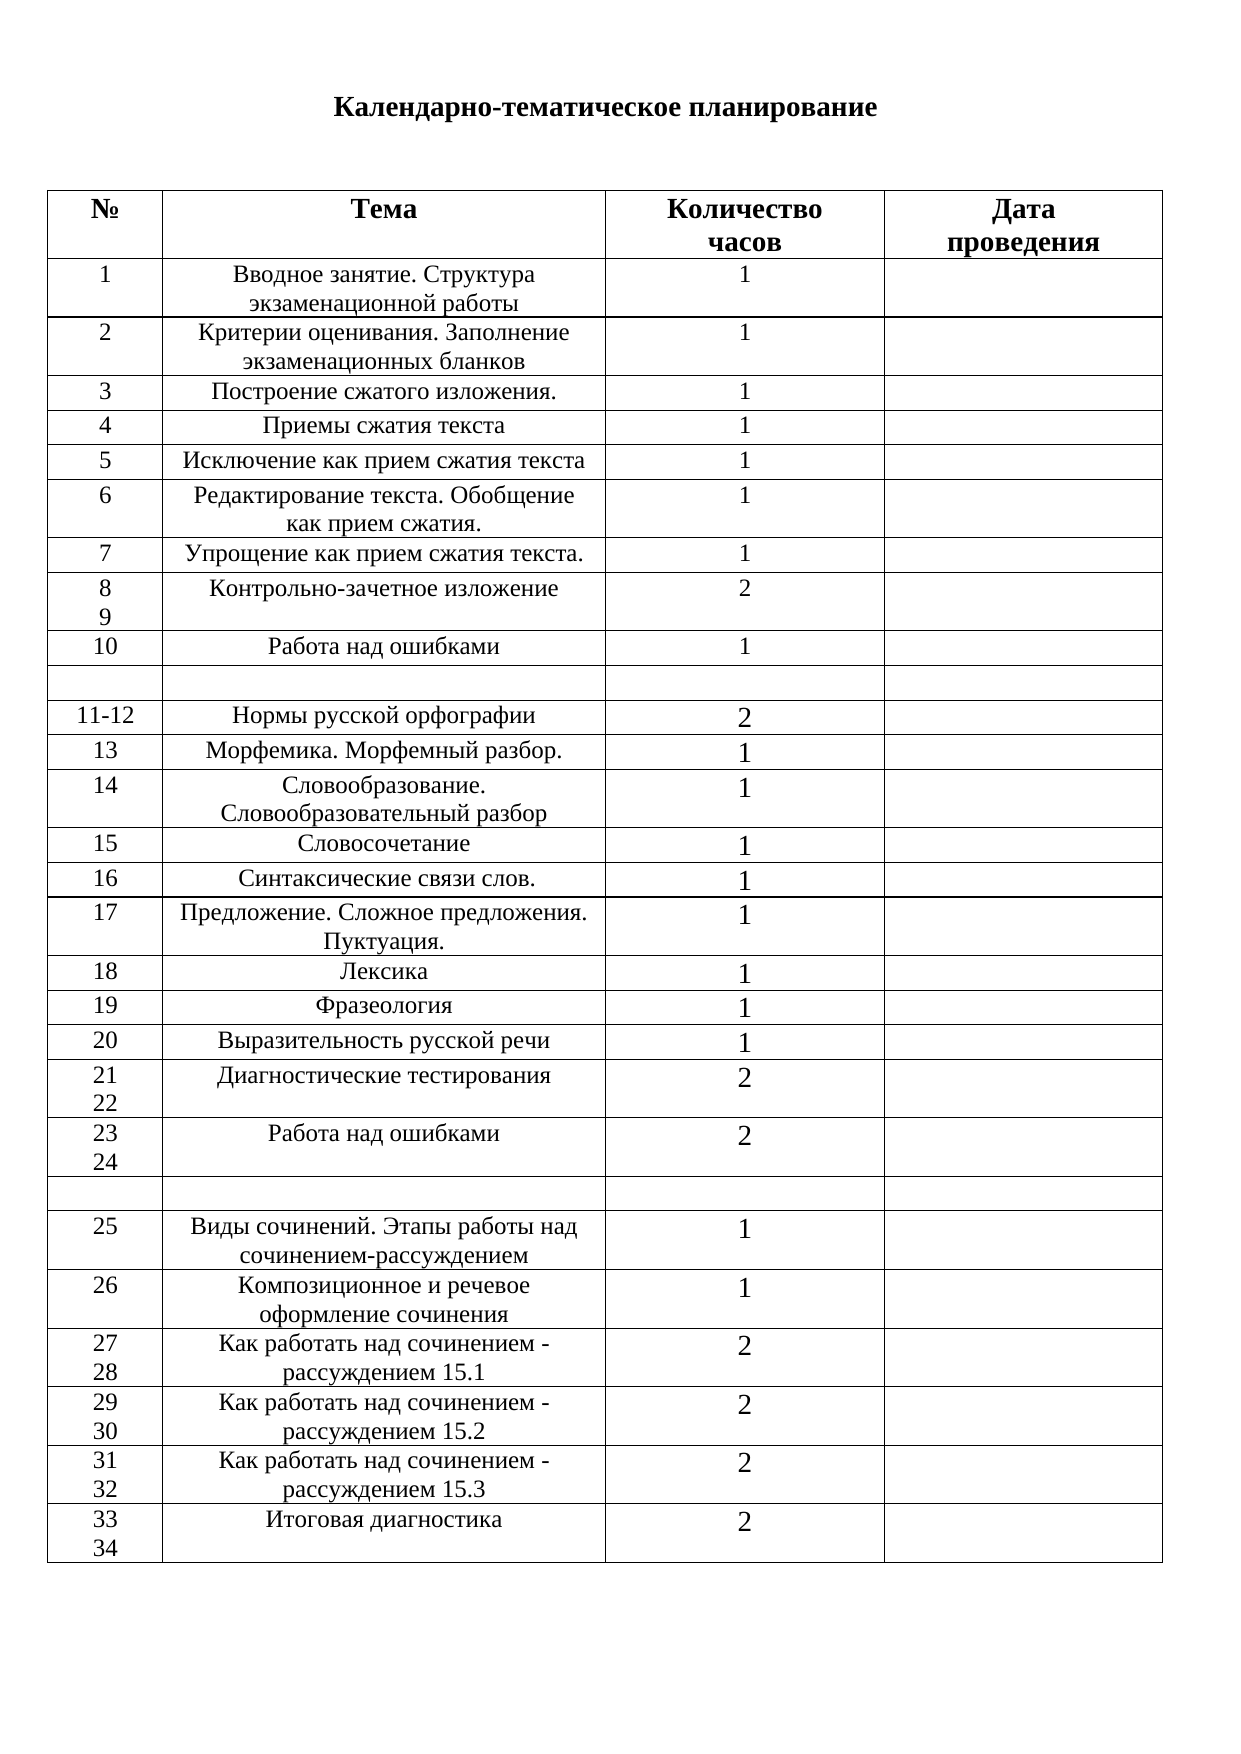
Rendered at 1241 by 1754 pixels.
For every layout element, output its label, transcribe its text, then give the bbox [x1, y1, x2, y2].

table_cell 2 [606, 701, 884, 734]
table_cell 2 [606, 1446, 884, 1503]
table_cell [885, 573, 1162, 630]
table_cell [885, 735, 1162, 769]
table_cell [885, 1025, 1162, 1059]
table_cell 21 22 [48, 1060, 162, 1117]
table_cell 1 [606, 318, 884, 375]
table_cell Построение сжатого изложения. [163, 376, 605, 409]
table_cell 6 [48, 480, 162, 537]
table_cell 17 [48, 898, 162, 955]
table_cell 7 [48, 538, 162, 572]
table_cell [885, 411, 1162, 444]
table_cell [885, 538, 1162, 572]
table_cell 11-12 [48, 701, 162, 734]
text Календарно-тематическое планирование [59, 89, 1152, 122]
table_cell [885, 480, 1162, 537]
table_cell 14 [48, 770, 162, 827]
table_cell 1 [606, 828, 884, 862]
table_cell 19 [48, 991, 162, 1024]
table_cell Предложение. Сложное предложения. Пуктуация. [163, 898, 605, 955]
table_header Количество часов [606, 191, 884, 258]
table_cell 18 [48, 956, 162, 989]
table_cell 1 [606, 538, 884, 572]
table_cell [885, 1504, 1162, 1562]
table_cell Нормы русской орфографии [163, 701, 605, 734]
table_cell 2 [48, 318, 162, 375]
table_cell Диагностические тестирования [163, 1060, 605, 1117]
table_cell 27 28 [48, 1329, 162, 1386]
table_cell Морфемика. Морфемный разбор. [163, 735, 605, 769]
table_cell [885, 770, 1162, 827]
table_cell 4 [48, 411, 162, 444]
table_cell [885, 445, 1162, 479]
table_cell 1 [606, 991, 884, 1024]
table_cell Лексика [163, 956, 605, 989]
table_header № [48, 191, 162, 258]
table_cell Исключение как прием сжатия текста [163, 445, 605, 479]
table_cell 1 [606, 770, 884, 827]
table_cell 1 [606, 1025, 884, 1059]
table_cell [885, 631, 1162, 665]
table_cell 23 24 [48, 1118, 162, 1176]
table_cell [606, 1177, 884, 1210]
table_cell Работа над ошибками [163, 1118, 605, 1176]
table_cell [885, 1118, 1162, 1176]
table_cell [885, 318, 1162, 375]
table_cell 5 [48, 445, 162, 479]
table_cell [885, 828, 1162, 862]
table_cell [163, 666, 605, 699]
table_cell 33 34 [48, 1504, 162, 1562]
table_cell 1 [606, 898, 884, 955]
table_cell 2 [606, 1118, 884, 1176]
table_cell [885, 1211, 1162, 1269]
table_cell Как работать над сочинением - рассуждением 15.2 [163, 1387, 605, 1444]
table_cell 20 [48, 1025, 162, 1059]
table_cell 1 [606, 631, 884, 665]
table_cell Работа над ошибками [163, 631, 605, 665]
table_cell 26 [48, 1270, 162, 1327]
table_cell [885, 898, 1162, 955]
table_cell 16 [48, 863, 162, 896]
table_cell [885, 1177, 1162, 1210]
table_cell Выразительность русской речи [163, 1025, 605, 1059]
table_cell [885, 701, 1162, 734]
table_cell 2 [606, 1387, 884, 1444]
table_cell [885, 1329, 1162, 1386]
table_cell [48, 666, 162, 699]
table_cell 1 [606, 259, 884, 316]
table_cell Как работать над сочинением - рассуждением 15.1 [163, 1329, 605, 1386]
table_cell Виды сочинений. Этапы работы над сочинением-рассуждением [163, 1211, 605, 1269]
table_header Тема [163, 191, 605, 258]
table_cell 13 [48, 735, 162, 769]
table_cell Критерии оценивания. Заполнение экзаменационных бланков [163, 318, 605, 375]
table_cell 1 [606, 1211, 884, 1269]
table_cell [885, 956, 1162, 989]
table_cell Как работать над сочинением - рассуждением 15.3 [163, 1446, 605, 1503]
table_cell [885, 376, 1162, 409]
table_cell [885, 1060, 1162, 1117]
table_cell 1 [48, 259, 162, 316]
table_cell Упрощение как прием сжатия текста. [163, 538, 605, 572]
table_cell 29 30 [48, 1387, 162, 1444]
table_cell 1 [606, 376, 884, 409]
table_cell Вводное занятие. Структура экзаменационной работы [163, 259, 605, 316]
table_cell [885, 991, 1162, 1024]
table_cell 25 [48, 1211, 162, 1269]
table_cell 2 [606, 1329, 884, 1386]
table_cell Словообразование. Словообразовательный разбор [163, 770, 605, 827]
table_cell 8 9 [48, 573, 162, 630]
table_cell [48, 1177, 162, 1210]
table_cell Композиционное и речевое оформление сочинения [163, 1270, 605, 1327]
table_cell 15 [48, 828, 162, 862]
table_cell Приемы сжатия текста [163, 411, 605, 444]
table_cell [606, 666, 884, 699]
table_cell 1 [606, 1270, 884, 1327]
table_cell [163, 1177, 605, 1210]
table_cell 2 [606, 1060, 884, 1117]
table_cell 10 [48, 631, 162, 665]
table_cell 1 [606, 445, 884, 479]
table_cell Фразеология [163, 991, 605, 1024]
table_cell 2 [606, 1504, 884, 1562]
table_cell [885, 259, 1162, 316]
table_cell Итоговая диагностика [163, 1504, 605, 1562]
table_cell 1 [606, 411, 884, 444]
table_cell 1 [606, 480, 884, 537]
table_cell Редактирование текста. Обобщение как прием сжатия. [163, 480, 605, 537]
table_cell Синтаксические связи слов. [163, 863, 605, 896]
table_cell 3 [48, 376, 162, 409]
table_cell [885, 1387, 1162, 1444]
table_cell 1 [606, 863, 884, 896]
table_cell 2 [606, 573, 884, 630]
table_header Дата проведения [885, 191, 1162, 258]
table_cell [885, 1446, 1162, 1503]
table_cell Словосочетание [163, 828, 605, 862]
table_cell 31 32 [48, 1446, 162, 1503]
table_cell [885, 1270, 1162, 1327]
table_cell Контрольно-зачетное изложение [163, 573, 605, 630]
table_cell 1 [606, 956, 884, 989]
table_cell [885, 666, 1162, 699]
table_cell 1 [606, 735, 884, 769]
table_cell [885, 863, 1162, 896]
